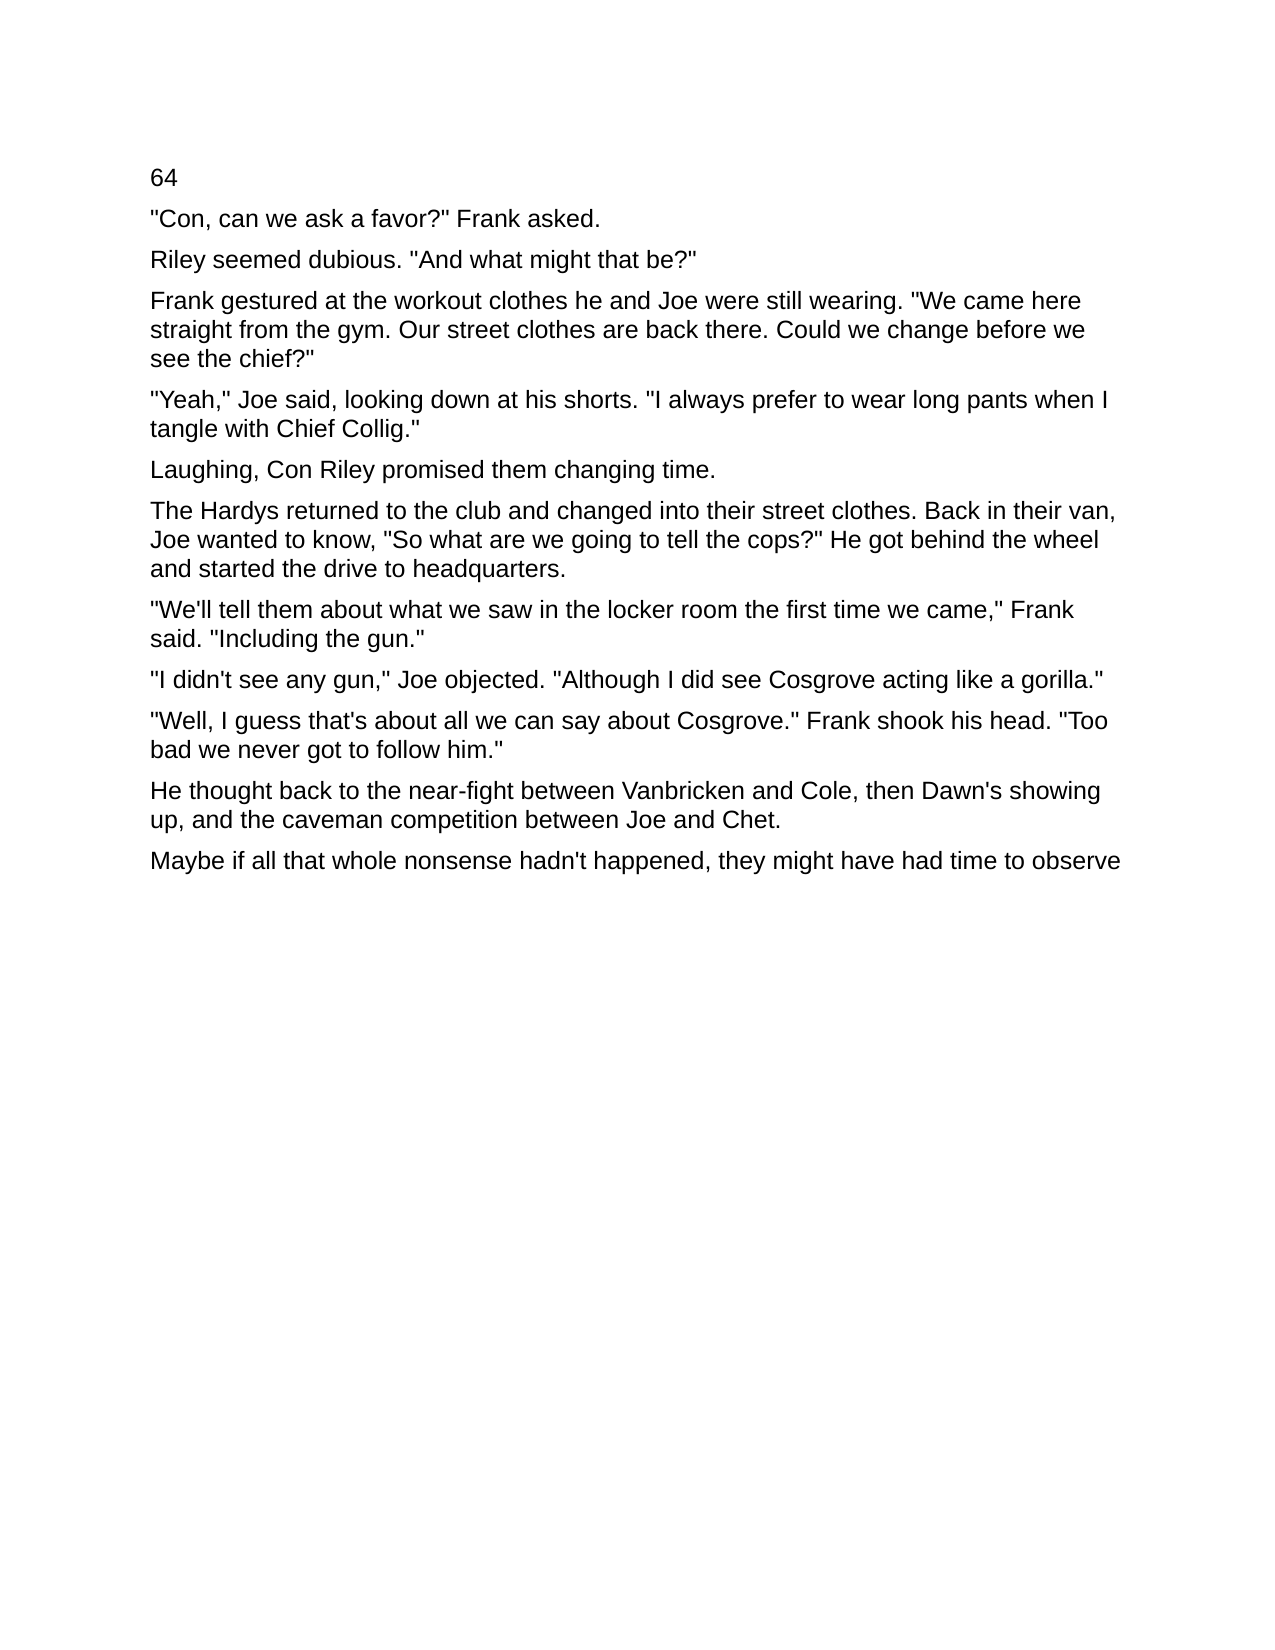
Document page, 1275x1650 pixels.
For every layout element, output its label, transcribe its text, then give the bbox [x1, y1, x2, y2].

text "Yeah," Joe said, looking down at his shorts. "I always prefer to wear long pants when I tangle with Chief Collig." [150, 385, 1125, 442]
text 64 [150, 162, 1125, 191]
text The Hardys returned to the club and changed into their street clothes. Back in their van, Joe wanted to know, "So what are we going to tell the cops?" He got behind the wheel and started the drive to headquarters. [150, 496, 1125, 582]
text "Well, I guess that's about all we can say about Cosgrove." Frank shook his head. "Too bad we never got to follow him." [150, 706, 1125, 764]
text "We'll tell them about what we saw in the locker room the first time we came," Frank said. "Including the gun." [150, 595, 1125, 652]
text Frank gestured at the workout clothes he and Joe were still wearing. "We came here straight from the gym. Our street clothes are back there. Could we change before we see the chief?" [150, 286, 1125, 372]
text "Con, can we ask a favor?" Frank asked. [150, 204, 1125, 232]
text He thought back to the near-fight between Vanbricken and Cole, then Dawn's showing up, and the caveman competition between Joe and Chet. [150, 776, 1125, 834]
text Maybe if all that whole nonsense hadn't happened, they might have had time to observe [150, 846, 1125, 875]
text Laughing, Con Riley promised them changing time. [150, 455, 1125, 484]
text Riley seemed dubious. "And what might that be?" [150, 245, 1125, 274]
text "I didn't see any gun," Joe objected. "Although I did see Cosgrove acting like a gorilla." [150, 665, 1125, 694]
